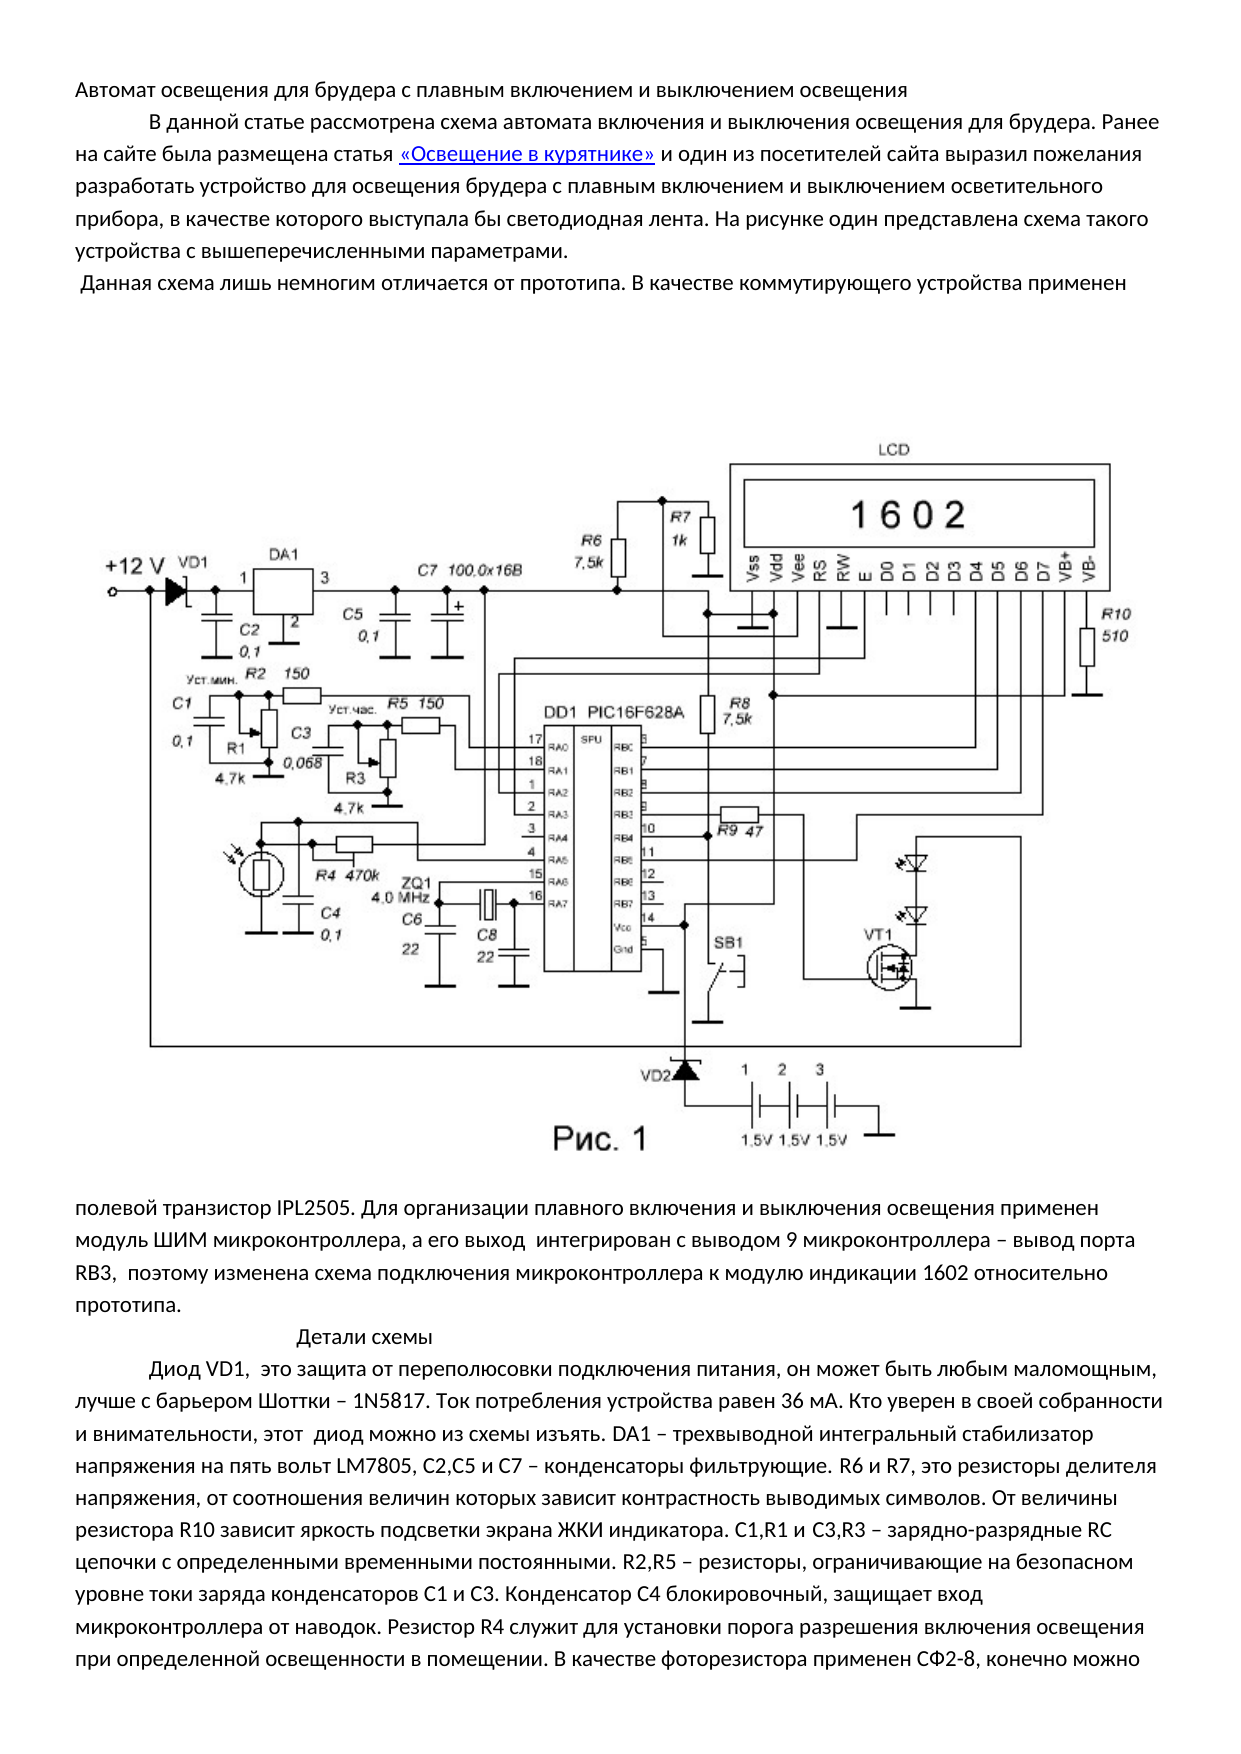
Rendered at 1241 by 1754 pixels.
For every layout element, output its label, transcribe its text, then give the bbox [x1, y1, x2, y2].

text В данной статье рассмотрена схема автомата включения и выключения освещения для брудера. Ранее на сайте была размещена статья «Освещение в курятнике» и один из посетителей сайта выразил пожелания разработать устройство для освещения брудера с плавным включением и выключением осветительного прибора, в качестве которого выступала бы светодиодная лента. На рисунке один представлена схема такого устройства с вышеперечисленными параметрами. [75, 107, 1165, 264]
text Детали схемы [75, 1322, 1165, 1350]
picture [75, 412, 1161, 1190]
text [75, 1354, 1165, 1672]
text Автомат освещения для брудера с плавным включением и выключением освещения [75, 75, 1165, 103]
